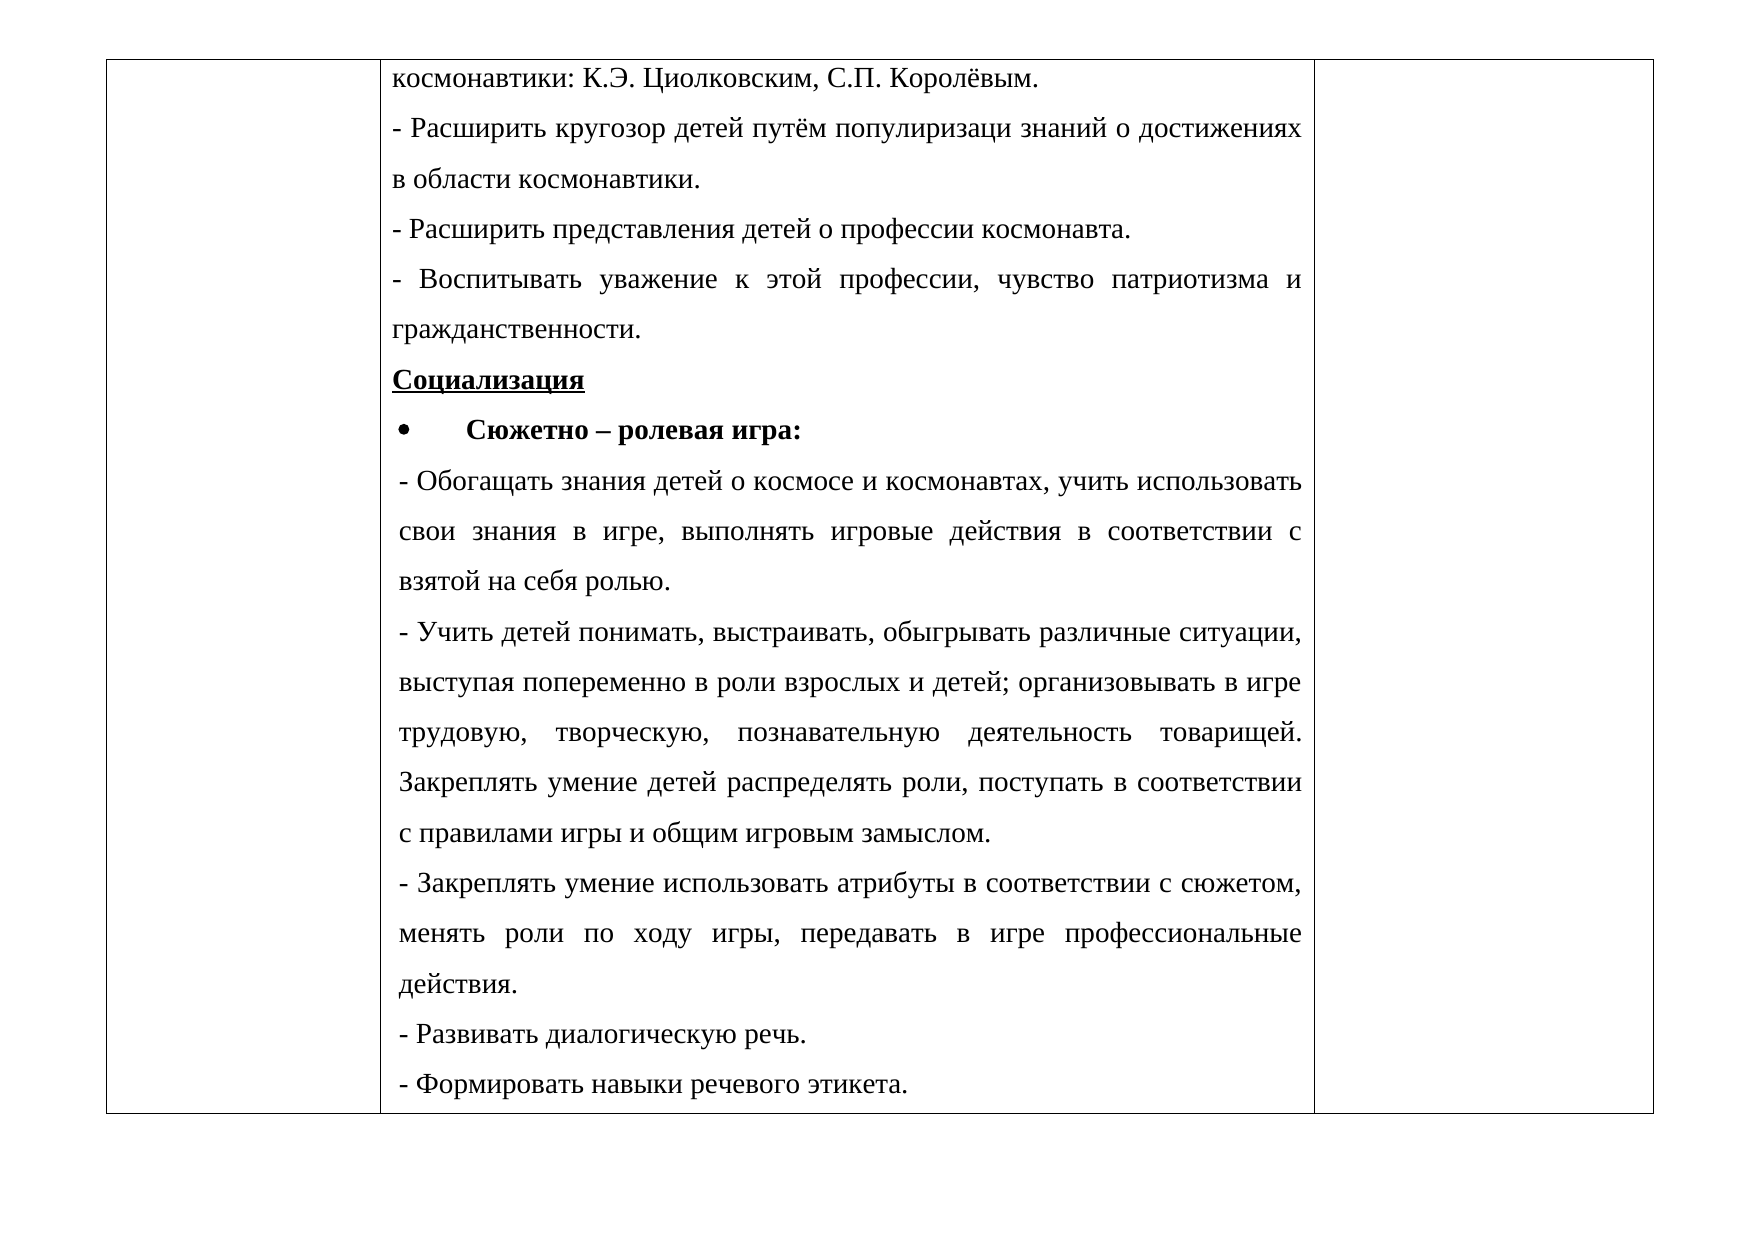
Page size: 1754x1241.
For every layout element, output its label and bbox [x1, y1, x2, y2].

table_cell [381, 60, 1314, 1113]
table_cell [107, 60, 380, 1113]
table_cell [1315, 60, 1653, 1113]
